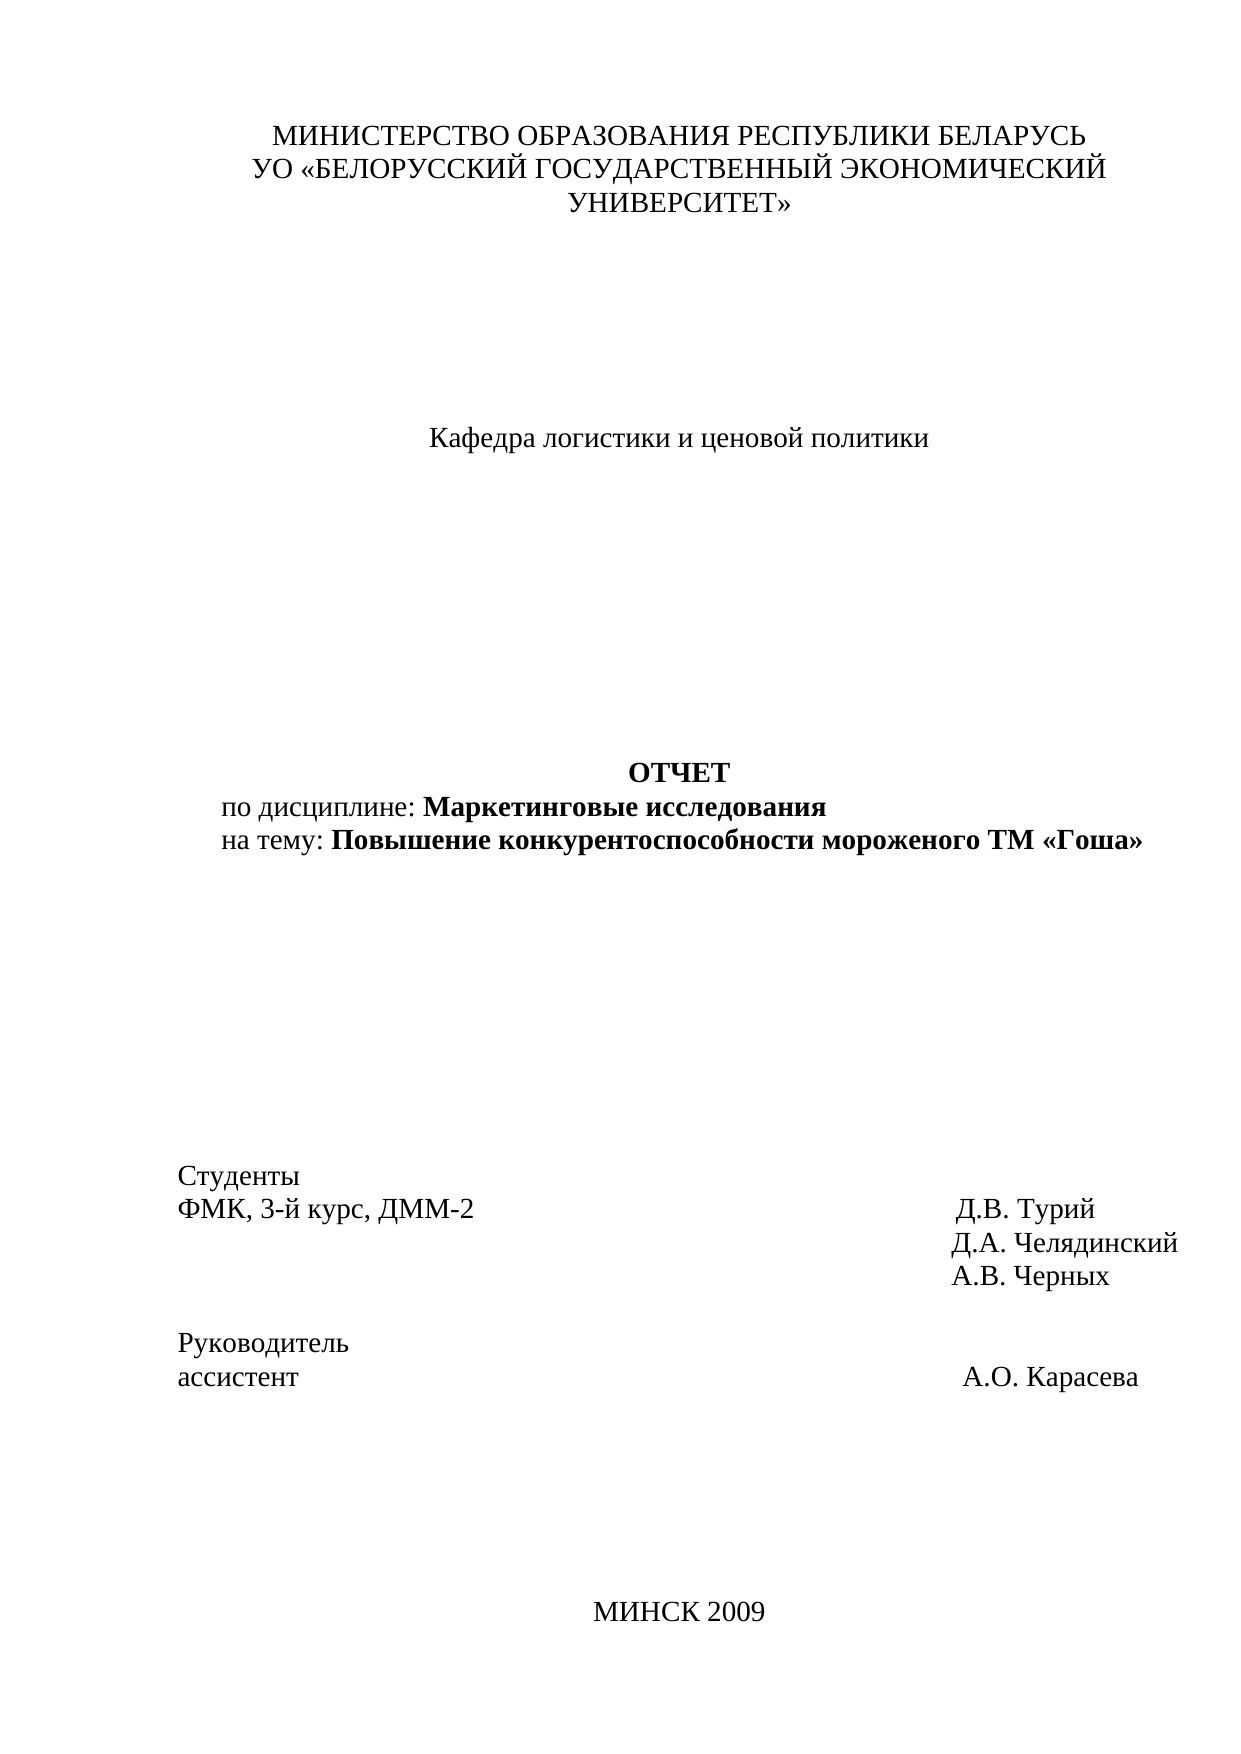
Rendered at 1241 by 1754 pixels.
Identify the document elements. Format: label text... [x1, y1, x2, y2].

text А.В. Черных [177, 1258, 1181, 1292]
text МИНСК 2009 [177, 1594, 1181, 1627]
text Д.А. Челядинский [177, 1225, 1181, 1258]
text на тему: Повышение конкурентоспособности мороженого ТМ «Гоша» [177, 822, 1181, 856]
text Кафедра логистики и ценовой политики [177, 420, 1181, 453]
text ФМК, 3-й курс, ДММ-2 Д.В. Турий [177, 1191, 1181, 1225]
text Студенты [177, 1158, 1181, 1191]
text МИНИСТЕРСТВО ОБРАЗОВАНИЯ РЕСПУБЛИКИ БЕЛАРУСЬ [177, 118, 1181, 152]
text ОТЧЕТ [177, 755, 1181, 789]
text ассистент А.О. Карасева [177, 1359, 1181, 1393]
text Руководитель [177, 1326, 1181, 1359]
text УО «БЕЛОРУССКИЙ ГОСУДАРСТВЕННЫЙ ЭКОНОМИЧЕСКИЙ УНИВЕРСИТЕТ» [177, 152, 1181, 219]
text по дисциплине: Маркетинговые исследования [177, 789, 1181, 822]
